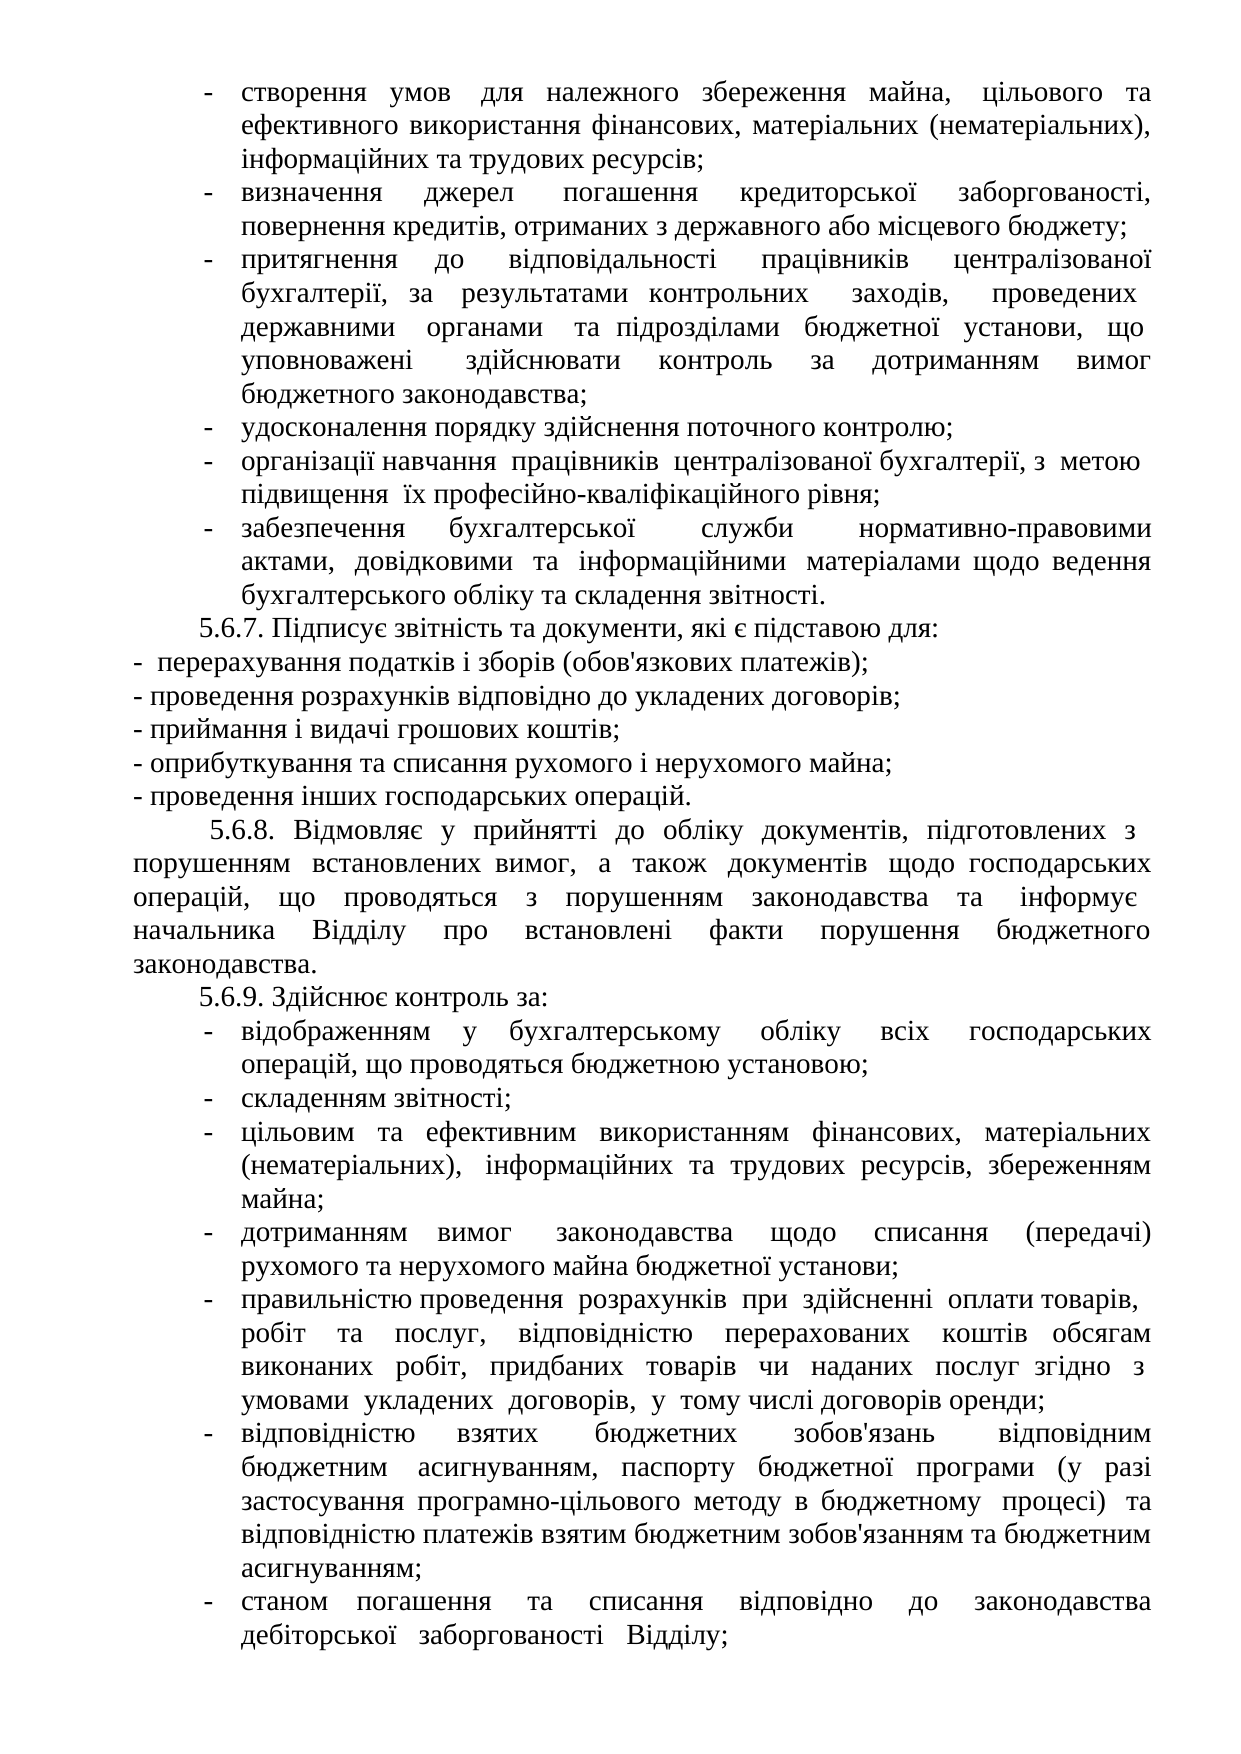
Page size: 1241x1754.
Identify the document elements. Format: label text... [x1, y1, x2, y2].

list забезпечення бухгалтерської служби нормативно-правовими актами, довідковими та інформаційними матеріалами щодо ведення бухгалтерського обліку та складення звітності. [203, 510, 1152, 611]
list відповідністю взятих бюджетних зобов'язань відповідним бюджетним асигнуванням, паспорту бюджетної програми (у разі застосування програмно-цільового методу в бюджетному процесі) та відповідністю платежів взятим бюджетним зобов'язанням та бюджетним асигнуванням; [203, 1416, 1152, 1583]
text 5.6.7. Підписує звітність та документи, які є підставою для: [133, 611, 1152, 644]
list станом погашення та списання відповідно до законодавства дебіторської заборгованості Відділу; [203, 1583, 1152, 1650]
text - перерахування податків і зборів (обов'язкових платежів); [133, 644, 1152, 678]
text 5.6.8. Відмовляє у прийнятті до обліку документів, підготовлених з порушенням встановлених вимог, а також документів щодо господарських операцій, що проводяться з порушенням законодавства та інформує начальника Відділу про встановлені факти порушення бюджетного законодавства. [133, 812, 1152, 979]
list визначення джерел погашення кредиторської заборгованості, повернення кредитів, отриманих з державного або місцевого бюджету; [203, 174, 1152, 242]
text - проведення інших господарських операцій. [133, 778, 1152, 812]
list відображенням у бухгалтерському обліку всіх господарських операцій, що проводяться бюджетною установою; [203, 1013, 1152, 1080]
list складенням звітності; [203, 1080, 1152, 1114]
list притягнення до відповідальності працівників централізованої бухгалтерії, за результатами контрольних заходів, проведених державними органами та підрозділами бюджетної установи, що уповноважені здійснювати контроль за дотриманням вимог бюджетного законодавства; [203, 242, 1152, 409]
text 5.6.9. Здійснює контроль за: [133, 979, 1152, 1013]
list дотриманням вимог законодавства щодо списання (передачі) рухомого та нерухомого майна бюджетної установи; [203, 1214, 1152, 1281]
text - проведення розрахунків відповідно до укладених договорів; [133, 678, 1152, 711]
list цільовим та ефективним використанням фінансових, матеріальних (нематеріальних), інформаційних та трудових ресурсів, збереженням майна; [203, 1114, 1152, 1214]
list організації навчання працівників централізованої бухгалтерії, з метою підвищення їх професійно-кваліфікаційного рівня; [203, 443, 1152, 510]
text - приймання і видачі грошових коштів; [133, 711, 1152, 745]
list створення умов для належного збереження майна, цільового та ефективного використання фінансових, матеріальних (нематеріальних), інформаційних та трудових ресурсів; [203, 74, 1152, 174]
list правильністю проведення розрахунків при здійсненні оплати товарів, робіт та послуг, відповідністю перерахованих коштів обсягам виконаних робіт, придбаних товарів чи наданих послуг згідно з умовами укладених договорів, у тому числі договорів оренди; [203, 1281, 1152, 1416]
list удосконалення порядку здійснення поточного контролю; [203, 409, 1152, 443]
text - оприбуткування та списання рухомого і нерухомого майна; [133, 745, 1152, 778]
